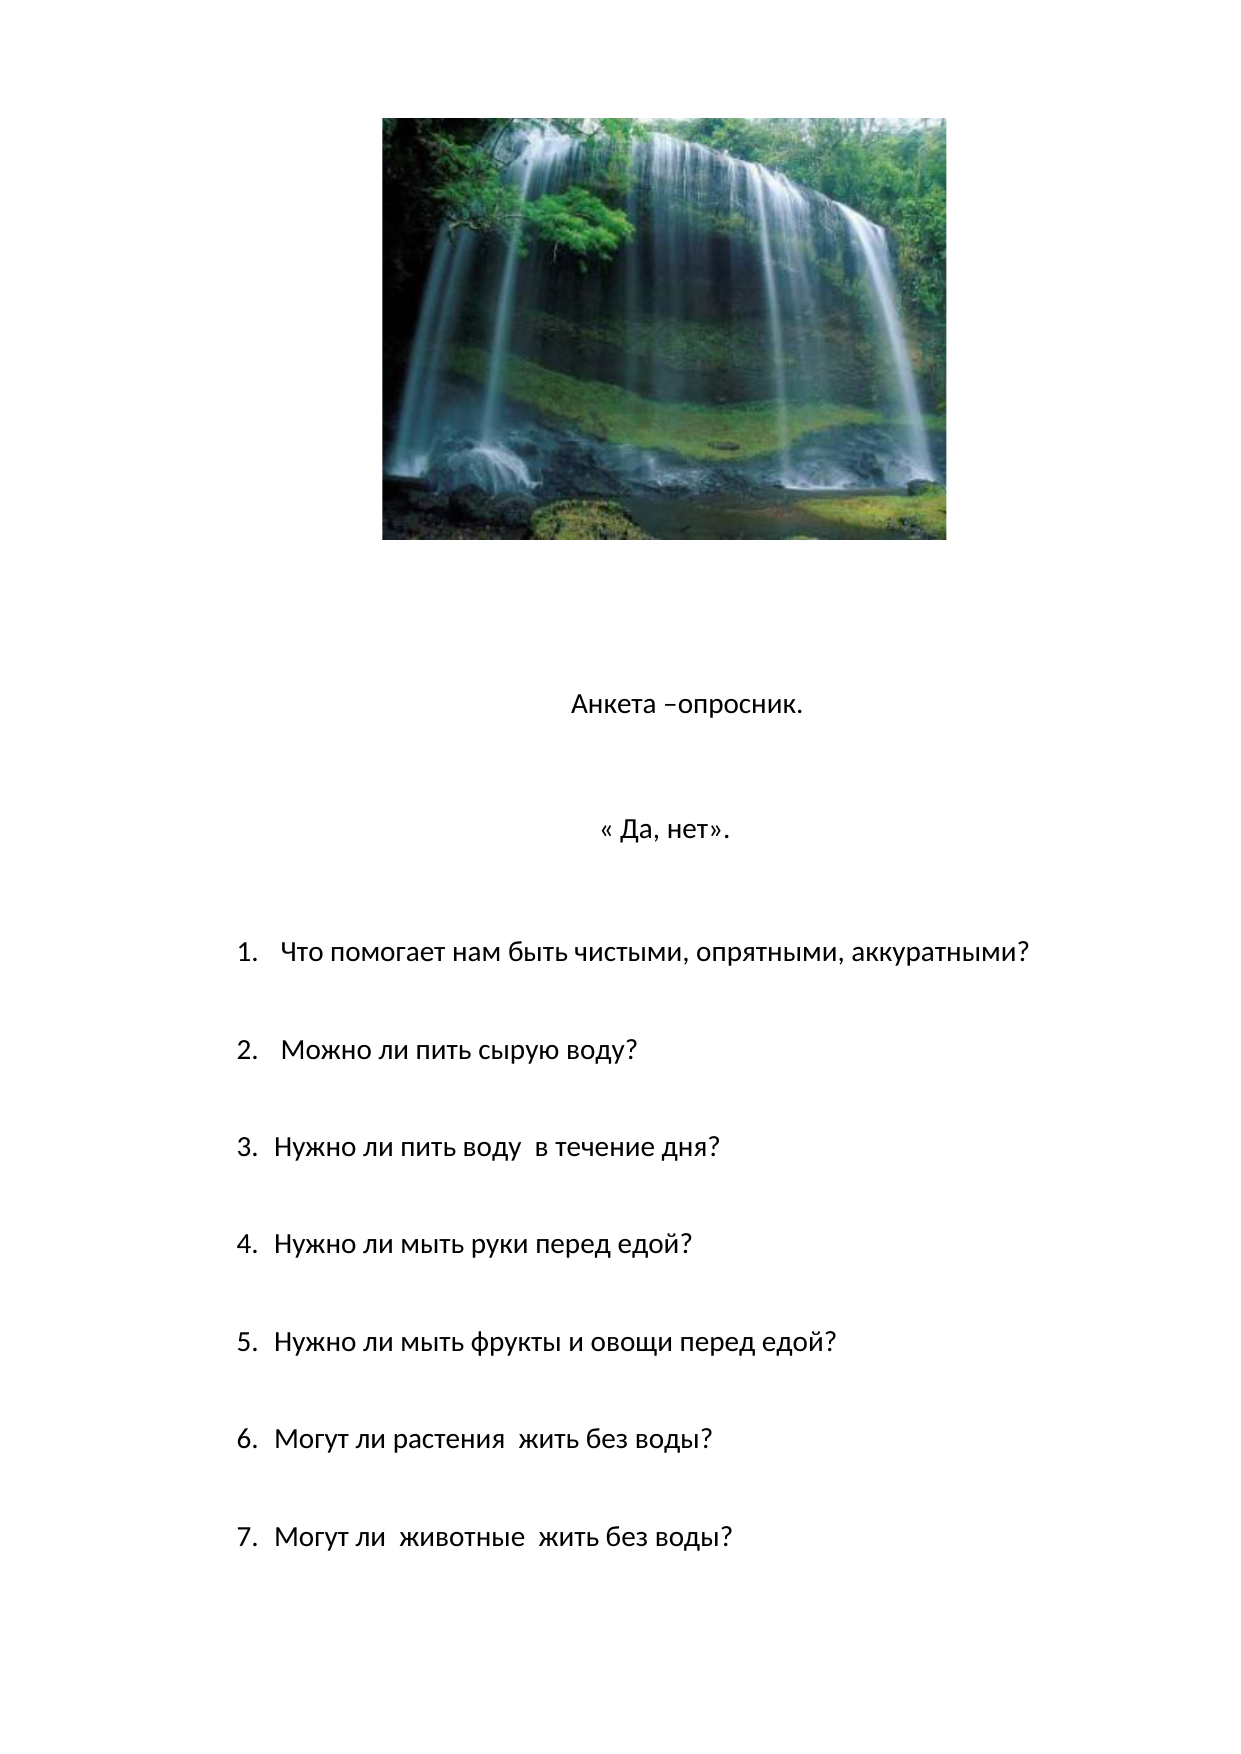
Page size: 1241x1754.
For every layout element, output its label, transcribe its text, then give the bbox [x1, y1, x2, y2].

list Что помогает нам быть чистыми, опрятными, аккуратными? [236, 933, 1152, 969]
list Можно ли пить сырую воду? [236, 1031, 1152, 1066]
list Нужно ли пить воду в течение дня? [236, 1128, 1152, 1164]
list Могут ли животные жить без воды? [236, 1518, 1152, 1553]
text « Да, нет». [177, 810, 1152, 846]
list Могут ли растения жить без воды? [236, 1420, 1152, 1456]
picture [382, 118, 947, 540]
text Анкета –опросник. [177, 686, 1152, 721]
list Нужно ли мыть руки перед едой? [236, 1226, 1152, 1261]
list Нужно ли мыть фрукты и овощи перед едой? [236, 1323, 1152, 1359]
